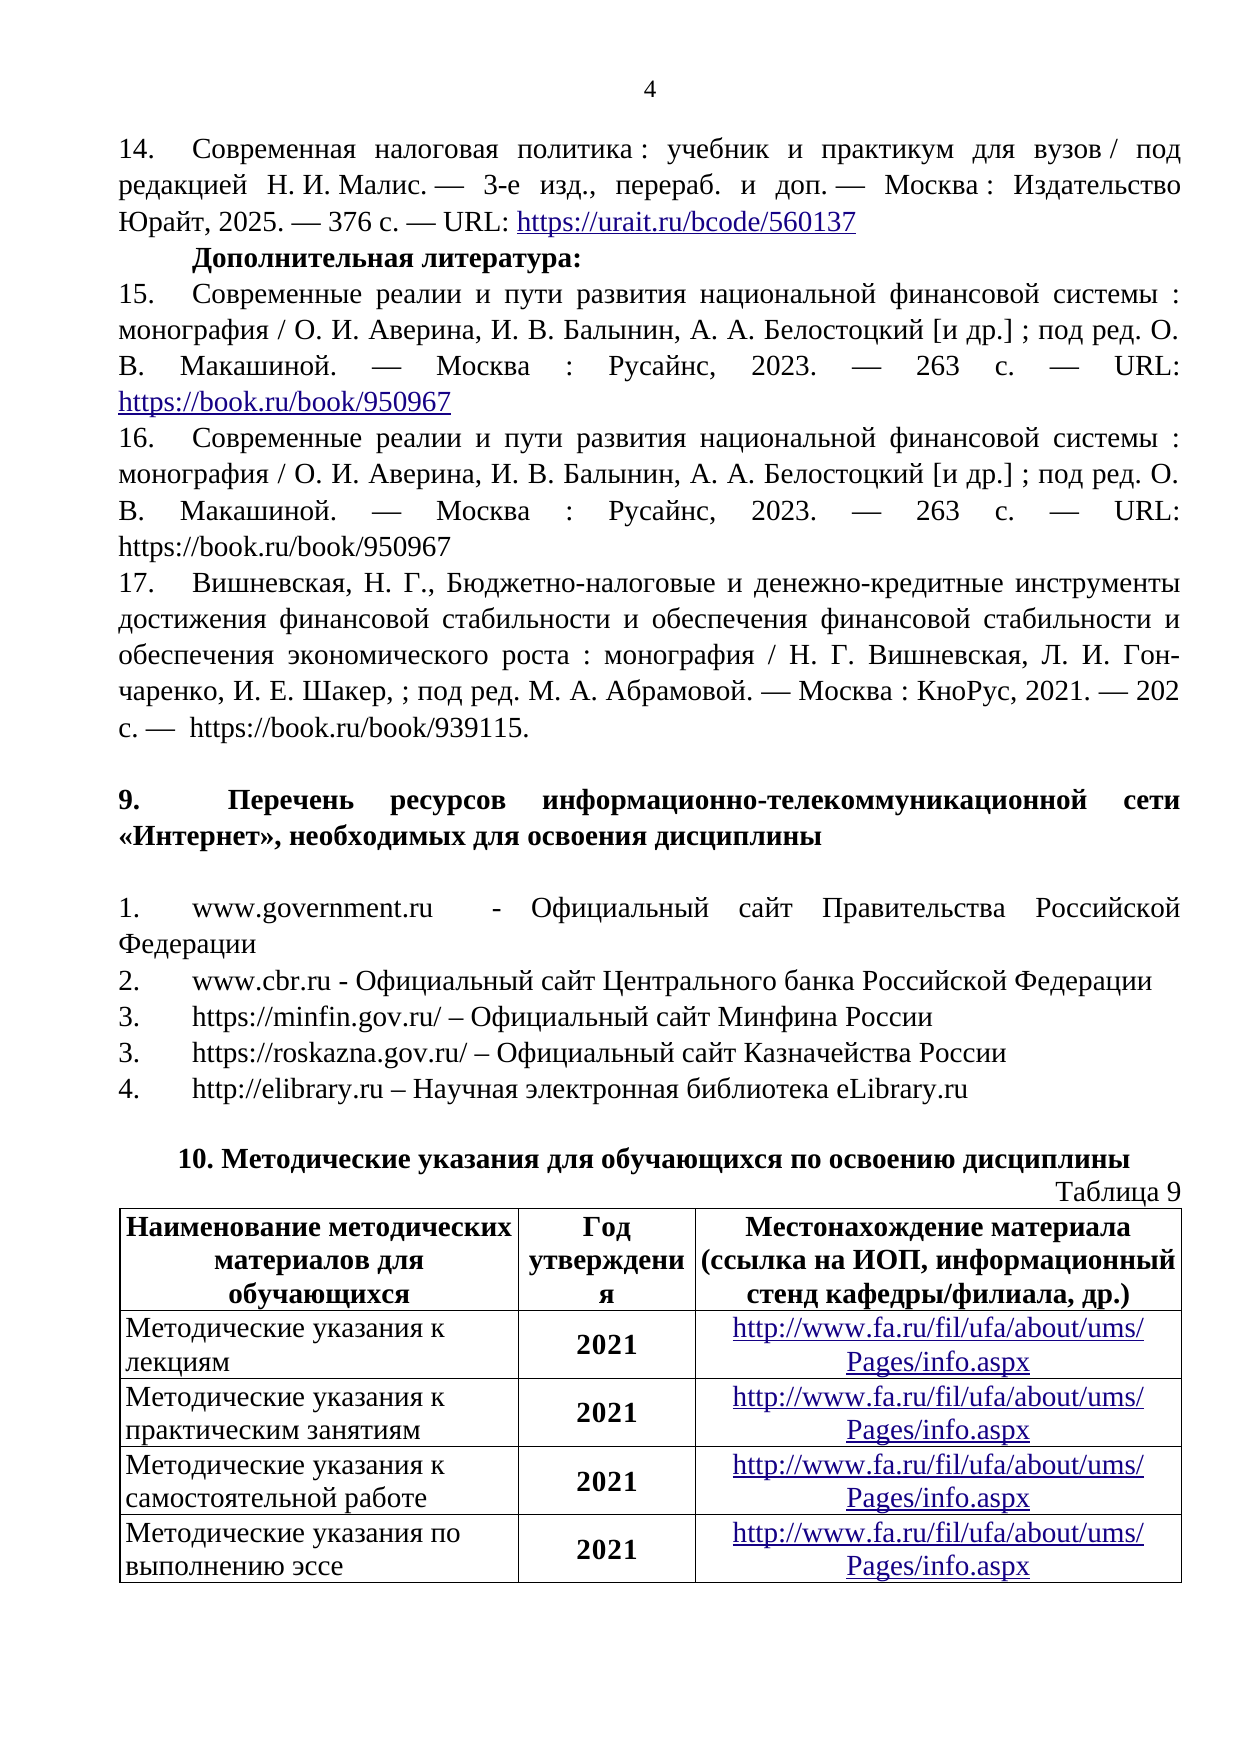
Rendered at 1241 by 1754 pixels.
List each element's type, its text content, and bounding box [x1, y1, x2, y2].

table_cell http://www.fa.ru/fil/ufa/about/ums/Pages/info.aspx [696, 1515, 1181, 1582]
table_header Местонахождение материала (ссылка на ИОП, информационный стенд кафедры/филиала, др.) [696, 1209, 1181, 1309]
table_cell Методические указания по выполнению эссе [121, 1515, 518, 1582]
text 3. https://minfin.gov.ru/ – Официальный сайт Минфина России [118, 999, 1181, 1032]
list Современные реалии и пути развития национальной финансовой системы : монография / О. И. Аверина, И. В. Балынин, А. А. Белостоцкий [и др.] ; под ред. О. В. Макашиной. — Москва : Русайнс, 2023. — 263 с. — URL: https://book.ru/book/950967 [118, 276, 1181, 418]
text Дополнительная литература: [118, 240, 1181, 273]
table_cell 2021 [519, 1311, 695, 1378]
table_cell 2021 [519, 1447, 695, 1514]
text 3. https://roskazna.gov.ru/ – Официальный сайт Казначейства России [118, 1035, 1181, 1068]
text 2. www.cbr.ru - Официальный сайт Центрального банка Российской Федерации [118, 963, 1181, 996]
table_cell http://www.fa.ru/fil/ufa/about/ums/Pages/info.aspx [696, 1447, 846, 1514]
text 9. Перечень ресурсов информационно-телекоммуникационной сети «Интернет», необходимых для освоения дисциплины [118, 782, 1181, 852]
list Современная налоговая политика : учебник и практикум для вузов / под редакцией Н. И. Малис. — 3-е изд., перераб. и доп. — Москва : Издательство Юрайт, 2025. — 376 с. — URL: https://urait.ru/bcode/560137 [118, 131, 1181, 237]
table_header Год утверждения [519, 1209, 695, 1309]
table_cell Методические указания к практическим занятиям [121, 1379, 518, 1446]
list Вишневская, Н. Г., Бюджетно-налоговые и денежно-кредитные инструменты достижения финансовой стабильности и обеспечения финансовой стабильности и обеспечения экономического роста : монография / Н. Г. Вишневская, Л. И. Гон-чаренко, И. Е. Шакер, ; под ред. М. А. Абрамовой. — Москва : КноРус, 2021. — 202 с. — https://book.ru/book/939115. [118, 565, 1181, 743]
text 1. www.government.ru - Официальный сайт Правительства Российской Федерации [118, 890, 1181, 960]
list Таблица 9 [193, 1174, 1181, 1208]
table_cell http://www.fa.ru/fil/ufa/about/ums/Pages/info.aspx [1030, 1447, 1181, 1514]
table_cell http://www.fa.ru/fil/ufa/about/ums/Pages/info.aspx [696, 1311, 846, 1378]
table_cell http://www.fa.ru/fil/ufa/about/ums/Pages/info.aspx [1030, 1311, 1181, 1378]
table_cell Методические указания к самостоятельной работе [121, 1447, 518, 1514]
subtitle 10. Методические указания для обучающихся по освоению дисциплины [118, 1141, 1181, 1174]
table_cell 2021 [519, 1515, 695, 1582]
table_cell Методические указания к лекциям [121, 1311, 518, 1378]
table_header Наименование методических материалов для обучающихся [121, 1209, 518, 1309]
text 4. http://elibrary.ru – Научная электронная библиотека eLibrary.ru [118, 1071, 1181, 1105]
table_cell http://www.fa.ru/fil/ufa/about/ums/Pages/info.aspx [696, 1379, 846, 1446]
table_cell 2021 [519, 1379, 695, 1446]
table_cell http://www.fa.ru/fil/ufa/about/ums/Pages/info.aspx [1030, 1379, 1181, 1446]
list Современные реалии и пути развития национальной финансовой системы : монография / О. И. Аверина, И. В. Балынин, А. А. Белостоцкий [и др.] ; под ред. О. В. Макашиной. — Москва : Русайнс, 2023. — 263 с. — URL: https://book.ru/book/950967 [118, 421, 1181, 562]
